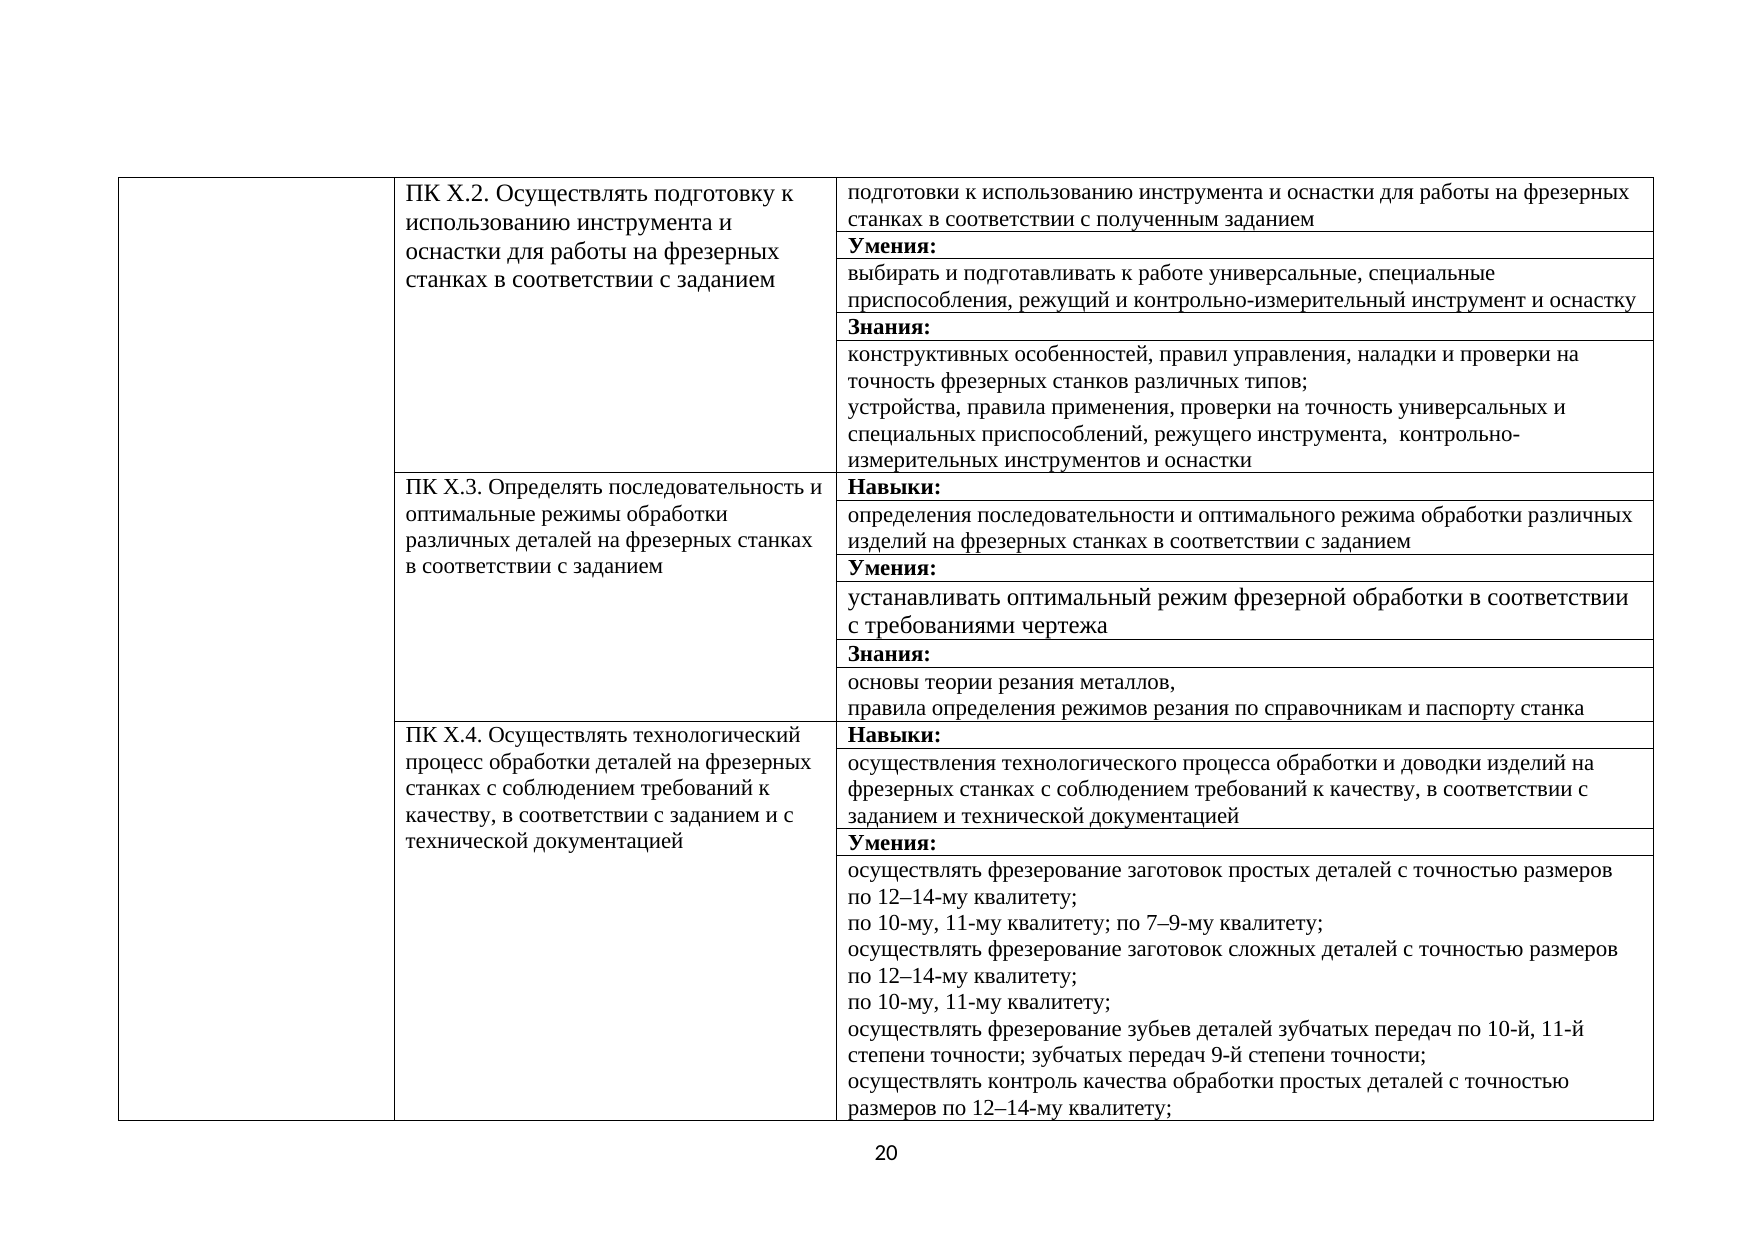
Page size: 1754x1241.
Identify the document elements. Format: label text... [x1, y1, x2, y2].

table_cell подготовки к использованию инструмента и оснастки для работы на фрезерных станках в соответствии с полученным заданием [837, 178, 1653, 231]
table_cell Умения: [837, 232, 1653, 258]
table_cell выбирать и подготавливать к работе универсальные, специальные приспособления, режущий и контрольно-измерительный инструмент и оснастку [837, 259, 1653, 312]
table_cell основы теории резания металлов, правила определения режимов резания по справочникам и паспорту станка [837, 668, 1653, 721]
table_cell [395, 178, 836, 472]
table_cell Навыки: [837, 722, 1653, 748]
table_cell Навыки: [837, 473, 1653, 500]
table_cell устанавливать оптимальный режим фрезерной обработки в соответствии с требованиями чертежа [837, 582, 1653, 639]
table_cell ПК Х.3. Определять последовательность и оптимальные режимы обработки различных деталей на фрезерных станках в соответствии с заданием [395, 473, 836, 721]
table_cell [119, 178, 394, 1120]
table_cell Умения: [837, 829, 1653, 855]
table_cell определения последовательности и оптимального режима обработки различных изделий на фрезерных станках в соответствии с заданием [837, 501, 1653, 553]
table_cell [837, 856, 1653, 1120]
table_cell Знания: [837, 640, 1653, 667]
table_cell Умения: [837, 555, 1653, 581]
table_cell осуществления технологического процесса обработки и доводки изделий на фрезерных станках с соблюдением требований к качеству, в соответствии с заданием и технической документацией [837, 749, 1653, 828]
table_cell конструктивных особенностей, правил управления, наладки и проверки на точность фрезерных станков различных типов; устройства, правила применения, проверки на точность универсальных и специальных приспособлений, режущего инструмента, контрольно-измерительных инструментов и оснастки [837, 341, 1653, 472]
table_cell Знания: [837, 313, 1653, 339]
table_cell ПК Х.4. Осуществлять технологический процесс обработки деталей на фрезерных станках с соблюдением требований к качеству, в соответствии с заданием и с технической документацией [395, 722, 836, 1120]
